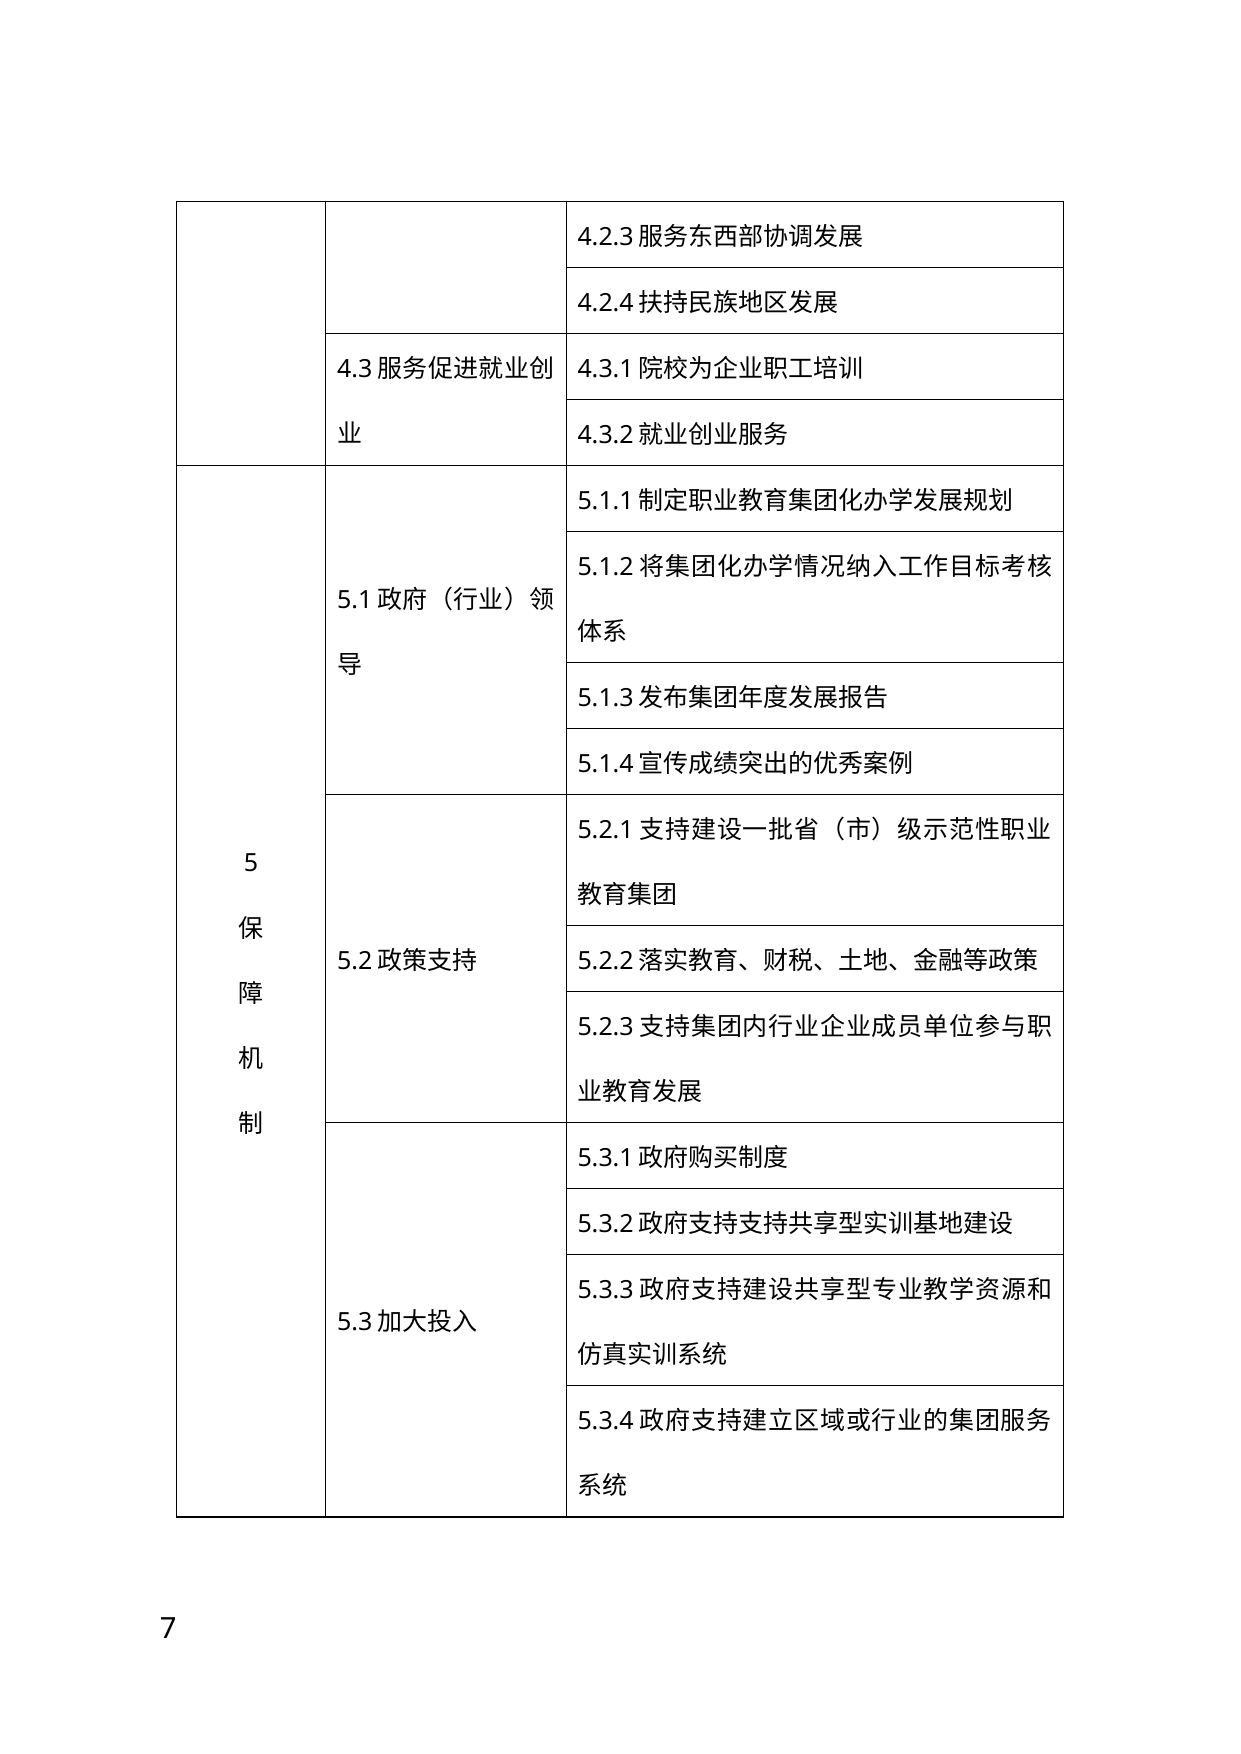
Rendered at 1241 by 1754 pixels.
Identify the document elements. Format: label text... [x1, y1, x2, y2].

table_cell 5.1.2将集团化办学情况纳入工作目标考核体系 [567, 532, 1063, 662]
table_cell 5.1.3发布集团年度发展报告 [567, 663, 1063, 728]
table_cell 5.1政府（行业）领导 [326, 466, 566, 794]
table_cell 5.1.4宣传成绩突出的优秀案例 [567, 729, 1063, 794]
table_cell 4.3服务促进就业创业 [326, 334, 566, 465]
table_cell 5.3.1政府购买制度 [567, 1123, 1063, 1188]
table_cell 5.3.4政府支持建立区域或行业的集团服务系统 [567, 1386, 1063, 1516]
table_cell 5.2.2落实教育、财税、土地、金融等政策 [567, 926, 1063, 991]
table_cell 4.2.4扶持民族地区发展 [567, 268, 1063, 333]
table_cell 5 保 障 机 制 [177, 466, 325, 1516]
table_cell 5.1.1制定职业教育集团化办学发展规划 [567, 466, 1063, 531]
table_cell 5.3.2政府支持支持共享型实训基地建设 [567, 1189, 1063, 1254]
table_cell 5.2政策支持 [326, 795, 566, 1122]
table_cell 4.3.1院校为企业职工培训 [567, 334, 1063, 399]
table_cell 5.2.3支持集团内行业企业成员单位参与职业教育发展 [567, 992, 1063, 1122]
table_cell 4.2.3服务东西部协调发展 [567, 202, 1063, 267]
table_cell 5.2.1支持建设一批省（市）级示范性职业教育集团 [567, 795, 1063, 925]
table_cell 5.3.3政府支持建设共享型专业教学资源和仿真实训系统 [567, 1255, 1063, 1385]
table_cell 5.3加大投入 [326, 1123, 566, 1516]
table_cell 4.3.2就业创业服务 [567, 400, 1063, 465]
